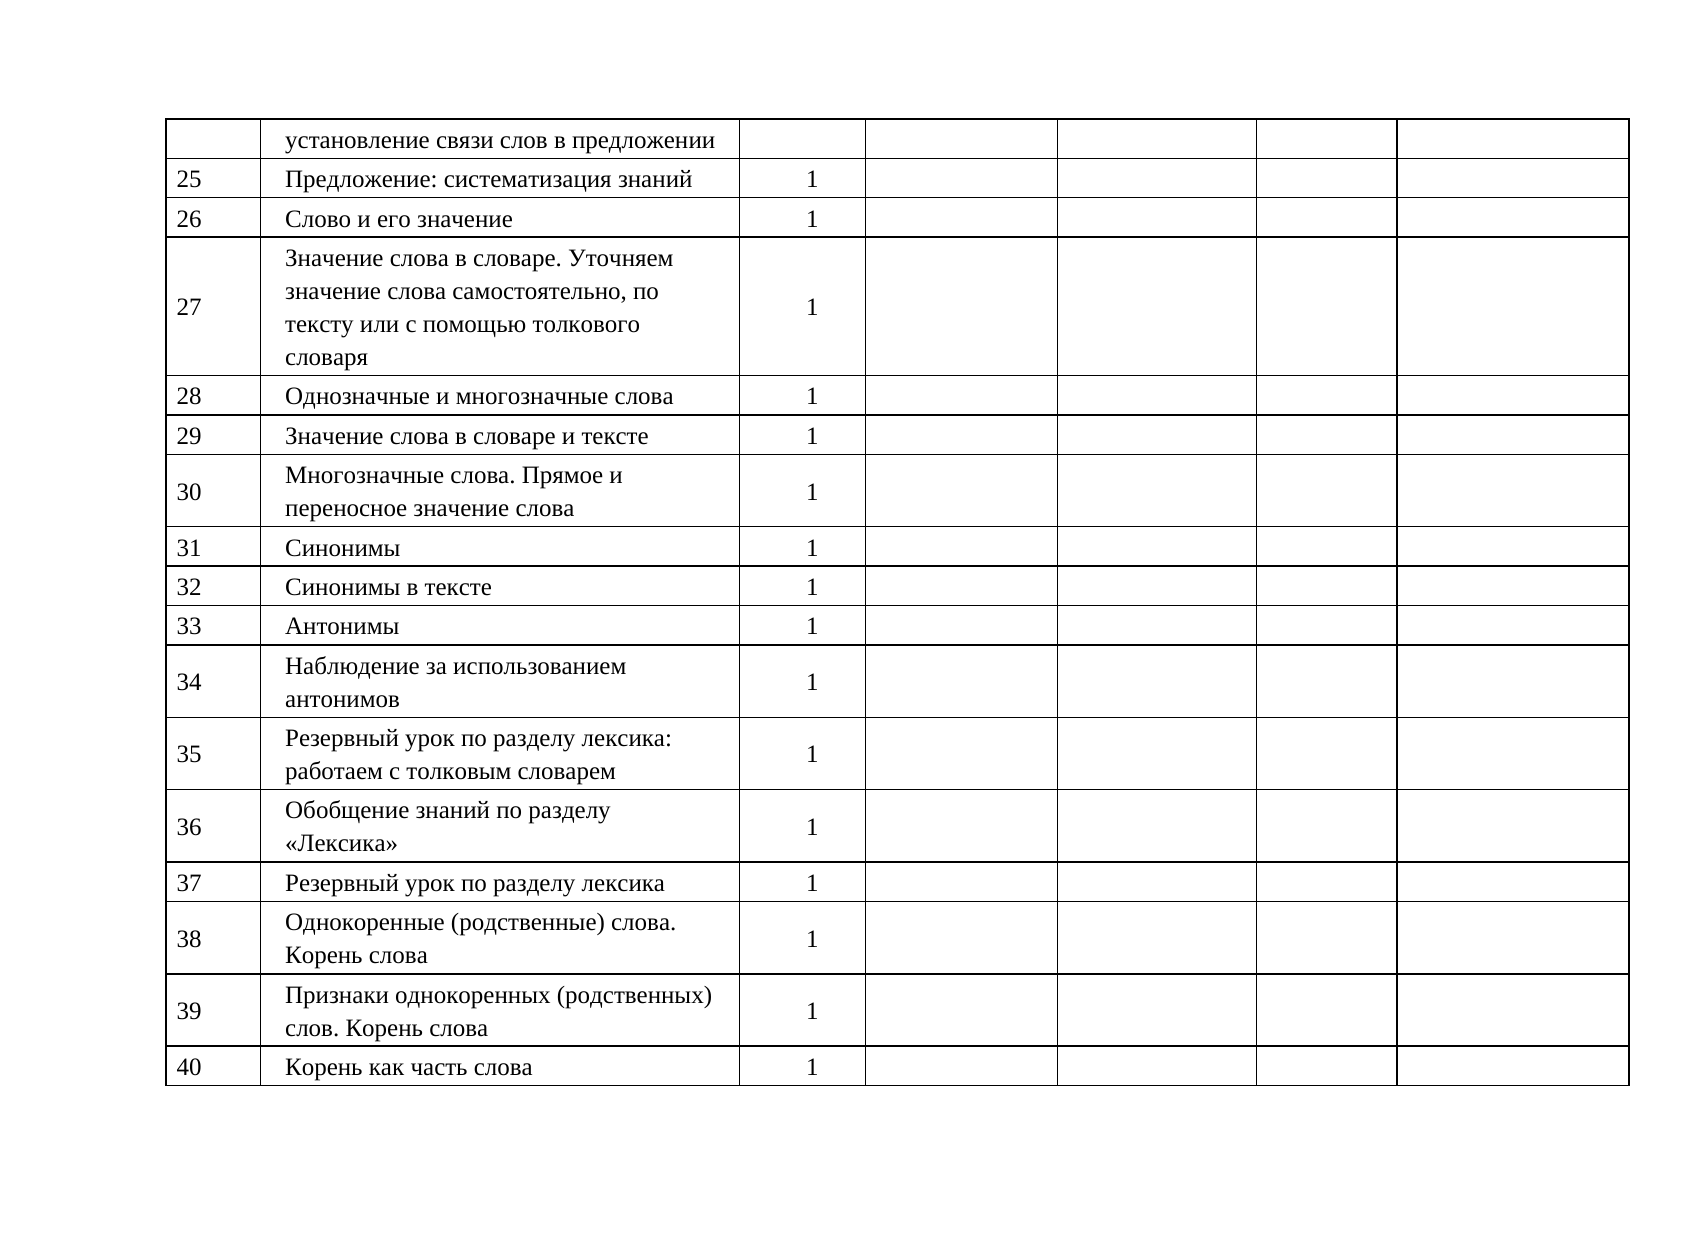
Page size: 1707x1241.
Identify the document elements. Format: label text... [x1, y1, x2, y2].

table_cell [1058, 455, 1256, 526]
table_cell 1 [740, 455, 865, 526]
table_cell Однозначные и многозначные слова [261, 376, 739, 414]
table_cell [1257, 527, 1396, 565]
table_cell [1257, 455, 1396, 526]
table_cell Значение слова в словаре. Уточняем значение слова самостоятельно, по тексту или с помощью толкового словаря [261, 238, 739, 375]
table_cell [866, 198, 1057, 236]
table_cell [1257, 646, 1396, 716]
table_cell Корень как часть слова [261, 1047, 739, 1085]
table_cell 1 [740, 646, 865, 716]
table_cell [1398, 567, 1628, 604]
table_cell 33 [167, 606, 260, 644]
table_cell 1 [740, 198, 865, 236]
table_cell [1398, 376, 1628, 414]
table_cell 1 [740, 527, 865, 565]
table_cell Значение слова в словаре и тексте [261, 416, 739, 453]
table_cell 40 [167, 1047, 260, 1085]
table_cell [866, 606, 1057, 644]
table_cell [1398, 159, 1628, 197]
table_cell [1257, 790, 1396, 861]
table_cell [1398, 455, 1628, 526]
table_cell [1257, 198, 1396, 236]
table_cell 1 [740, 567, 865, 604]
table_cell [1058, 790, 1256, 861]
table_cell [866, 718, 1057, 789]
table_cell 1 [740, 975, 865, 1045]
table_cell [1058, 718, 1256, 789]
table_cell 1 [740, 863, 865, 901]
table_cell [1058, 975, 1256, 1045]
table_cell [866, 790, 1057, 861]
table_cell [1398, 416, 1628, 453]
table_cell 1 [740, 416, 865, 453]
table_cell [1257, 376, 1396, 414]
table_cell Наблюдение за использованием антонимов [261, 646, 739, 716]
table_cell [1058, 902, 1256, 973]
table_cell [866, 975, 1057, 1045]
table_cell 28 [167, 376, 260, 414]
table_cell [1257, 606, 1396, 644]
table_cell [1398, 120, 1628, 157]
table_cell 35 [167, 718, 260, 789]
table_cell [1058, 120, 1256, 157]
table_cell Слово и его значение [261, 198, 739, 236]
table_cell 30 [167, 455, 260, 526]
table_cell [1398, 646, 1628, 716]
table_cell [1398, 790, 1628, 861]
table_cell 31 [167, 527, 260, 565]
table_cell [1058, 863, 1256, 901]
table_cell [1398, 527, 1628, 565]
table_cell [1257, 416, 1396, 453]
table_cell [1398, 975, 1628, 1045]
table_cell [1058, 416, 1256, 453]
table_cell 1 [740, 159, 865, 197]
table_cell [1398, 718, 1628, 789]
table_cell [1058, 1047, 1256, 1085]
table_cell 1 [740, 718, 865, 789]
table_cell Многозначные слова. Прямое и переносное значение слова [261, 455, 739, 526]
table_cell 29 [167, 416, 260, 453]
table_cell 1 [740, 790, 865, 861]
table_cell [1058, 238, 1256, 375]
table_cell [1398, 863, 1628, 901]
table_cell [1058, 606, 1256, 644]
table_cell [866, 902, 1057, 973]
table_cell 1 [740, 376, 865, 414]
table_cell [1257, 902, 1396, 973]
table_cell [866, 1047, 1057, 1085]
table_cell [866, 416, 1057, 453]
table_cell 32 [167, 567, 260, 604]
table_cell [1398, 606, 1628, 644]
table_cell [866, 455, 1057, 526]
table_cell Резервный урок по разделу лексика: работаем с толковым словарем [261, 718, 739, 789]
table_cell 38 [167, 902, 260, 973]
table_cell Предложение: систематизация знаний [261, 159, 739, 197]
table_cell Однокоренные (родственные) слова. Корень слова [261, 902, 739, 973]
table_cell [1257, 238, 1396, 375]
table_cell Обобщение знаний по разделу «Лексика» [261, 790, 739, 861]
table_cell [1257, 975, 1396, 1045]
table_cell [1257, 159, 1396, 197]
table_cell 25 [167, 159, 260, 197]
table_cell [1058, 376, 1256, 414]
table_cell [866, 527, 1057, 565]
table_cell [866, 863, 1057, 901]
table_cell 27 [167, 238, 260, 375]
table_cell [1058, 198, 1256, 236]
table_cell 37 [167, 863, 260, 901]
table_cell 26 [167, 198, 260, 236]
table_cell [261, 120, 739, 157]
table_cell Признаки однокоренных (родственных) слов. Корень слова [261, 975, 739, 1045]
table_cell Синонимы [261, 527, 739, 565]
table_cell Синонимы в тексте [261, 567, 739, 604]
table_cell [1257, 120, 1396, 157]
table_cell [1257, 567, 1396, 604]
table_cell Антонимы [261, 606, 739, 644]
table_cell [866, 159, 1057, 197]
table_cell 1 [740, 120, 865, 157]
table_cell 34 [167, 646, 260, 716]
table_cell 1 [740, 902, 865, 973]
table_cell 1 [740, 1047, 865, 1085]
table_cell [1058, 646, 1256, 716]
table_cell 1 [740, 238, 865, 375]
table_cell Резервный урок по разделу лексика [261, 863, 739, 901]
table_cell [1257, 863, 1396, 901]
table_cell [1398, 902, 1628, 973]
table_cell 24 [167, 120, 260, 157]
table_cell [866, 567, 1057, 604]
table_cell [1058, 159, 1256, 197]
table_cell 39 [167, 975, 260, 1045]
table_cell [1257, 718, 1396, 789]
table_cell 36 [167, 790, 260, 861]
table_cell [866, 646, 1057, 716]
table_cell [866, 376, 1057, 414]
table_cell [1398, 1047, 1628, 1085]
table_cell [866, 238, 1057, 375]
table_cell [1257, 1047, 1396, 1085]
table_cell [1058, 527, 1256, 565]
table_cell [1398, 198, 1628, 236]
table_cell 1 [740, 606, 865, 644]
table_cell [1058, 567, 1256, 604]
table_cell [866, 120, 1057, 157]
table_cell [1398, 238, 1628, 375]
